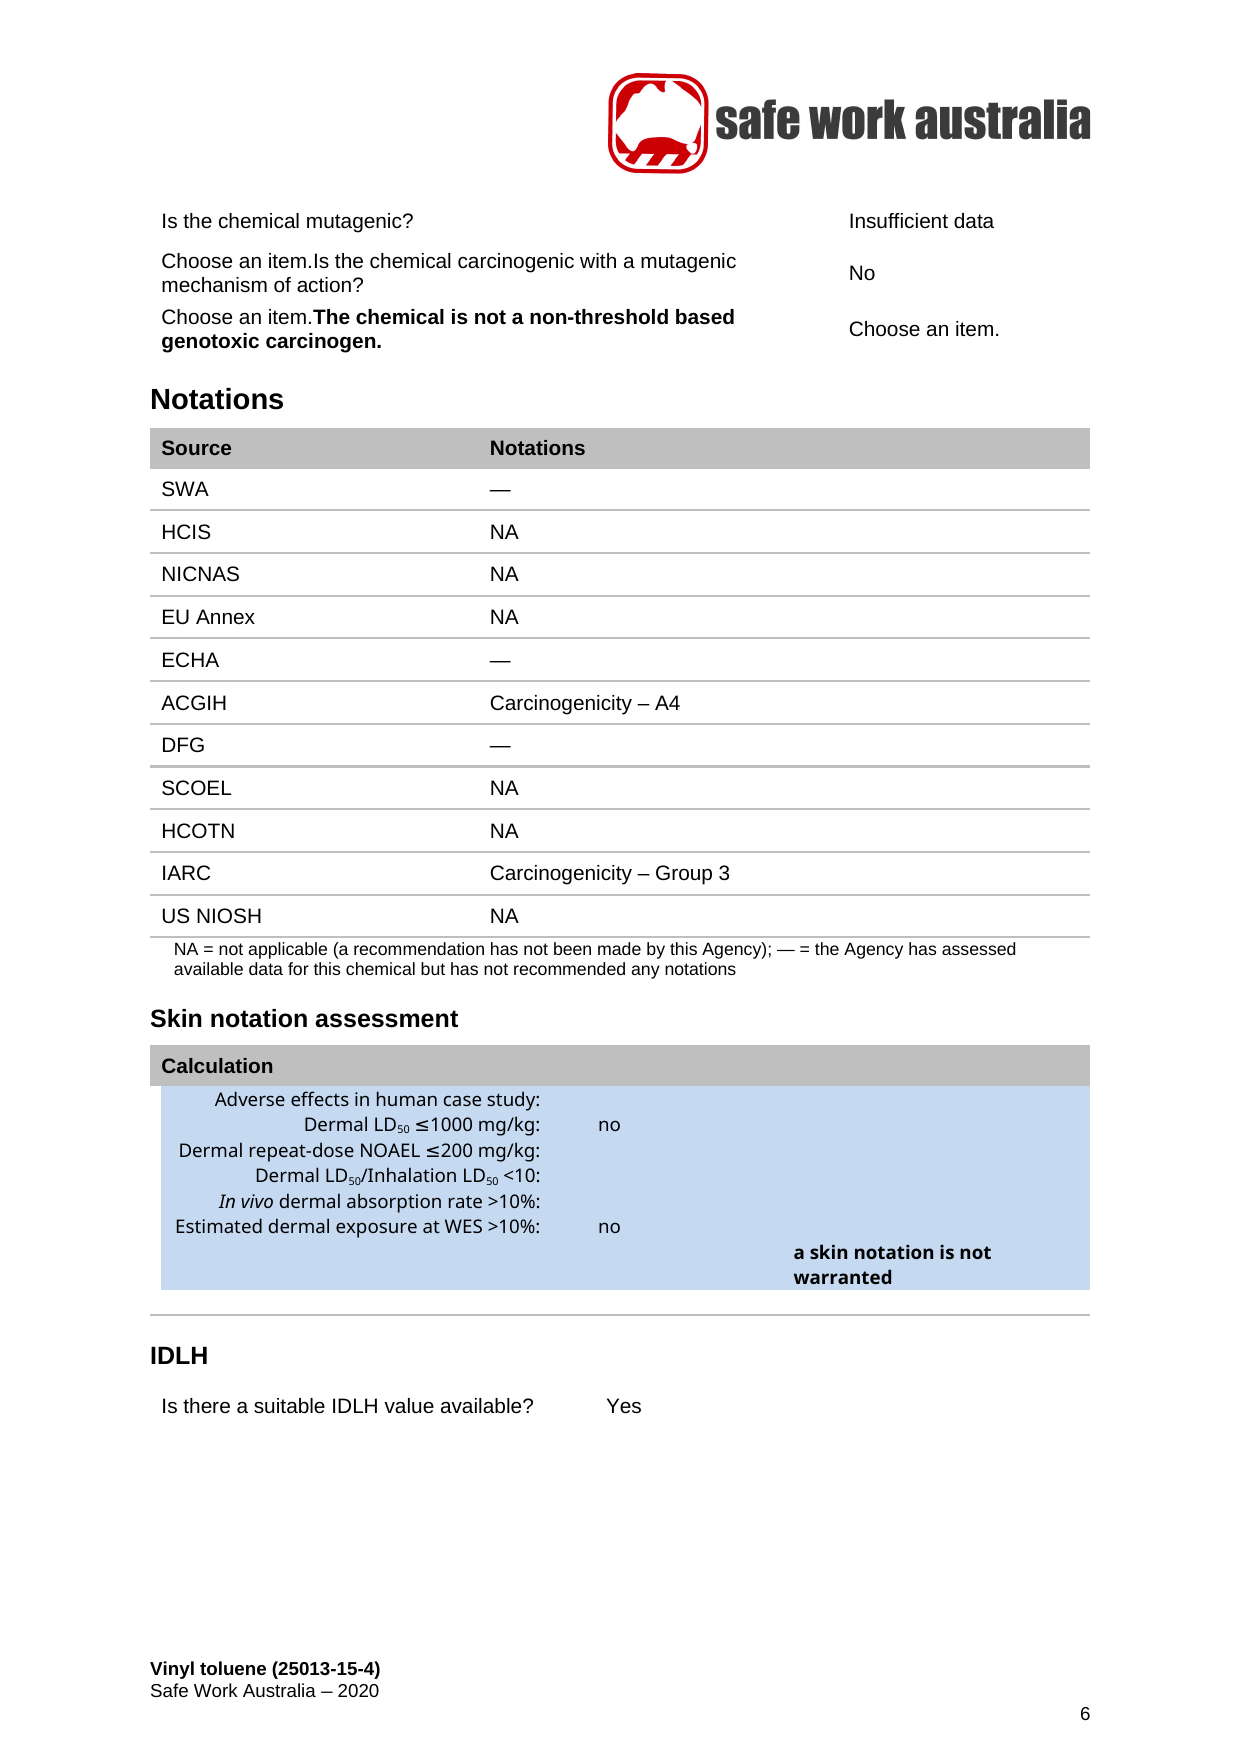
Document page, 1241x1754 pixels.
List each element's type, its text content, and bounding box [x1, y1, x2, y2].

table_header Calculation [150, 1048, 1090, 1084]
table_cell ACGIH [150, 682, 478, 723]
table_cell — [478, 725, 1090, 765]
table_cell Carcinogenicity – A4 [478, 682, 1090, 723]
table_cell [837, 301, 1090, 357]
table_cell ECHA [150, 639, 478, 680]
table_cell NICNAS [150, 554, 478, 594]
table_cell EU Annex [150, 597, 478, 637]
table_cell [150, 1086, 1090, 1314]
table_cell NA [478, 511, 1090, 552]
table_cell SCOEL [150, 768, 478, 808]
table_cell NA [478, 896, 1090, 936]
table_cell NA [478, 768, 1090, 808]
table_header Is the chemical mutagenic? [150, 197, 837, 244]
table_cell Carcinogenicity – Group 3 [478, 853, 1090, 893]
table_cell HCIS [150, 511, 478, 552]
picture [605, 73, 1091, 174]
table_header Notations [478, 430, 1090, 466]
table_cell US NIOSH [150, 896, 478, 936]
table_header Source [150, 430, 478, 466]
table_header Is there a suitable IDLH value available? [150, 1383, 594, 1430]
table_cell DFG [150, 725, 478, 765]
subtitle Skin notation assessment [150, 1004, 1090, 1033]
table_cell — [478, 639, 1090, 680]
table_cell Is the chemical carcinogenic with a mutagenic mechanism of action? [150, 244, 837, 301]
table_cell NA [478, 810, 1090, 851]
table_cell NA [478, 554, 1090, 594]
table_cell SWA [150, 469, 478, 509]
subtitle Notations [150, 382, 1090, 415]
subtitle IDLH [150, 1341, 1090, 1370]
table_cell NA [478, 597, 1090, 637]
table_cell — [478, 469, 1090, 509]
text NA = not applicable (a recommendation has not been made by this Agency); — = the Agency has assessed available data for this chemical but has not recommended any notations [174, 938, 1090, 979]
table_cell HCOTN [150, 810, 478, 851]
table_cell IARC [150, 853, 478, 893]
